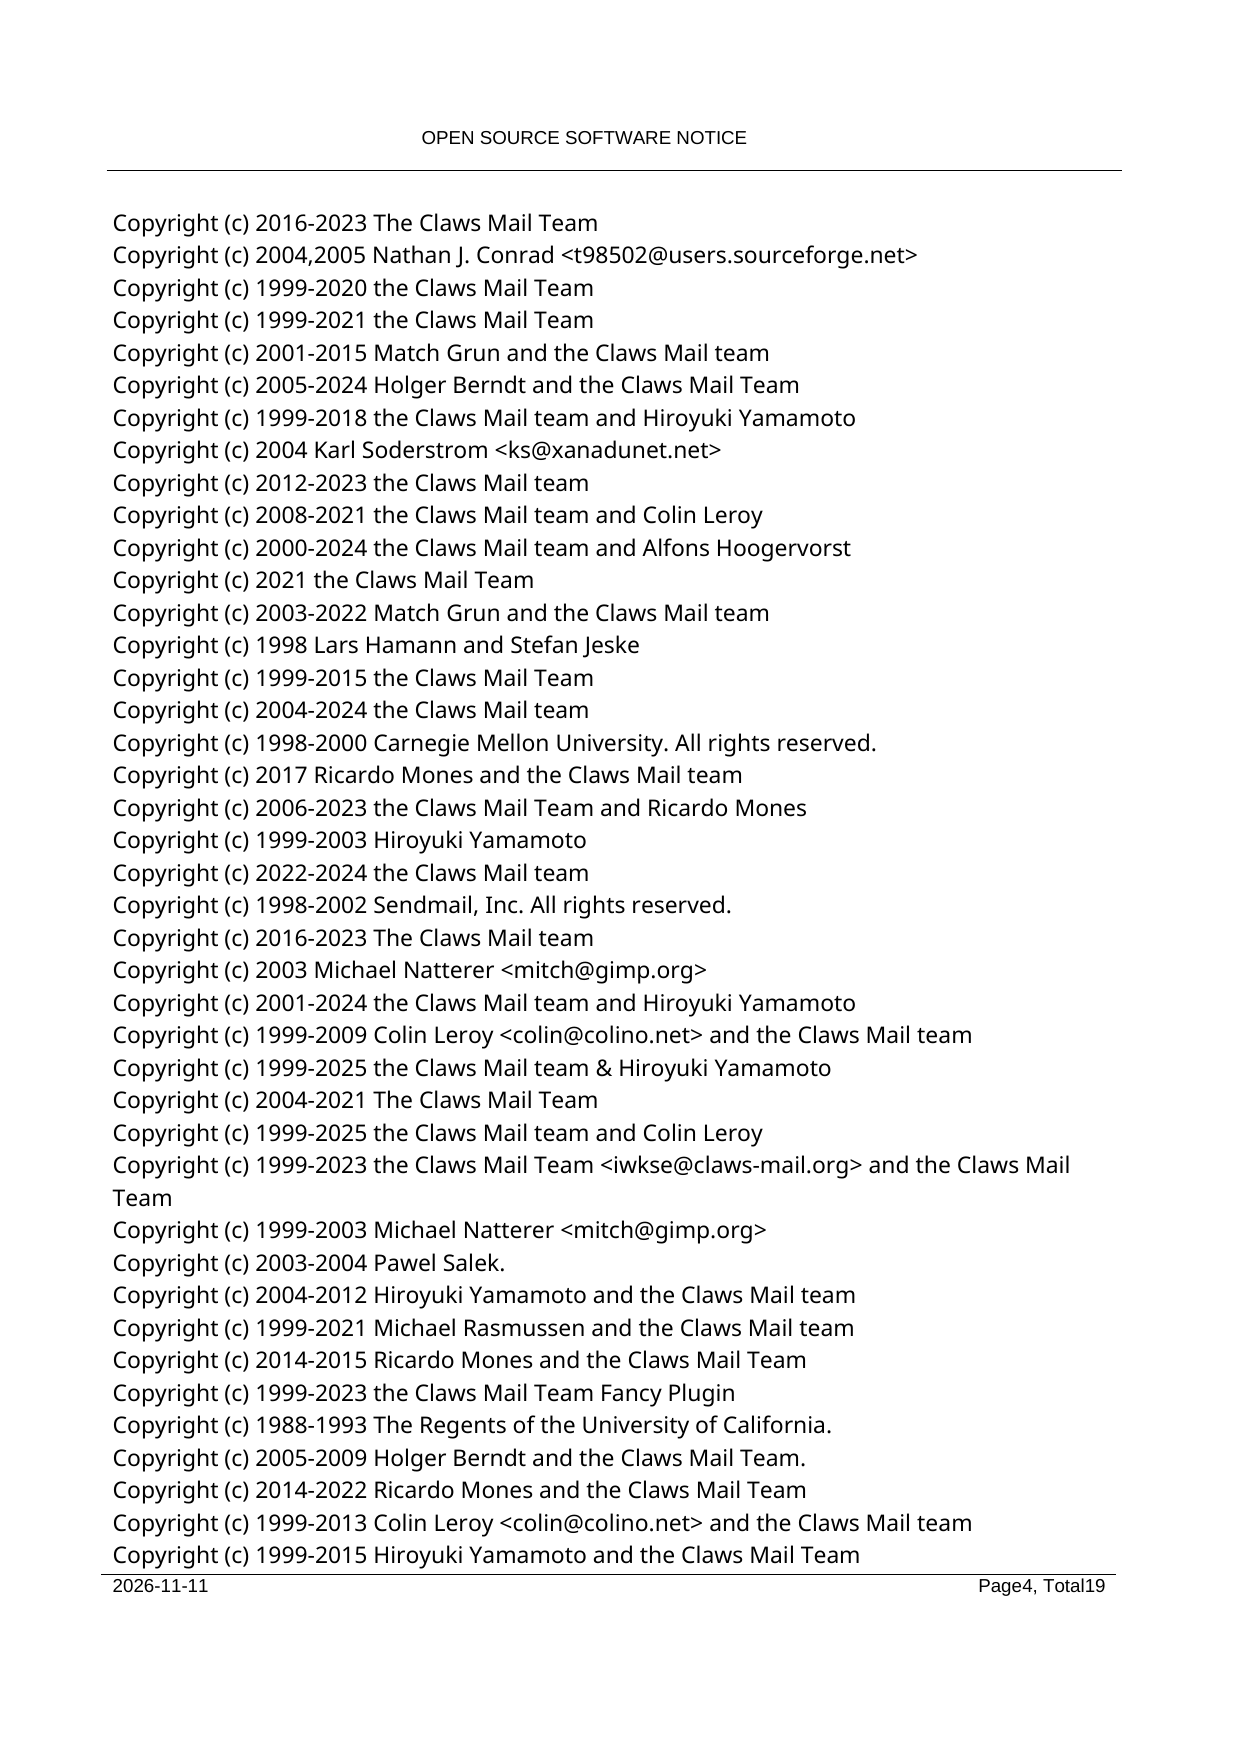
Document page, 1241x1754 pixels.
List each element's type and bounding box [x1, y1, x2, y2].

text [112, 206, 1128, 1571]
